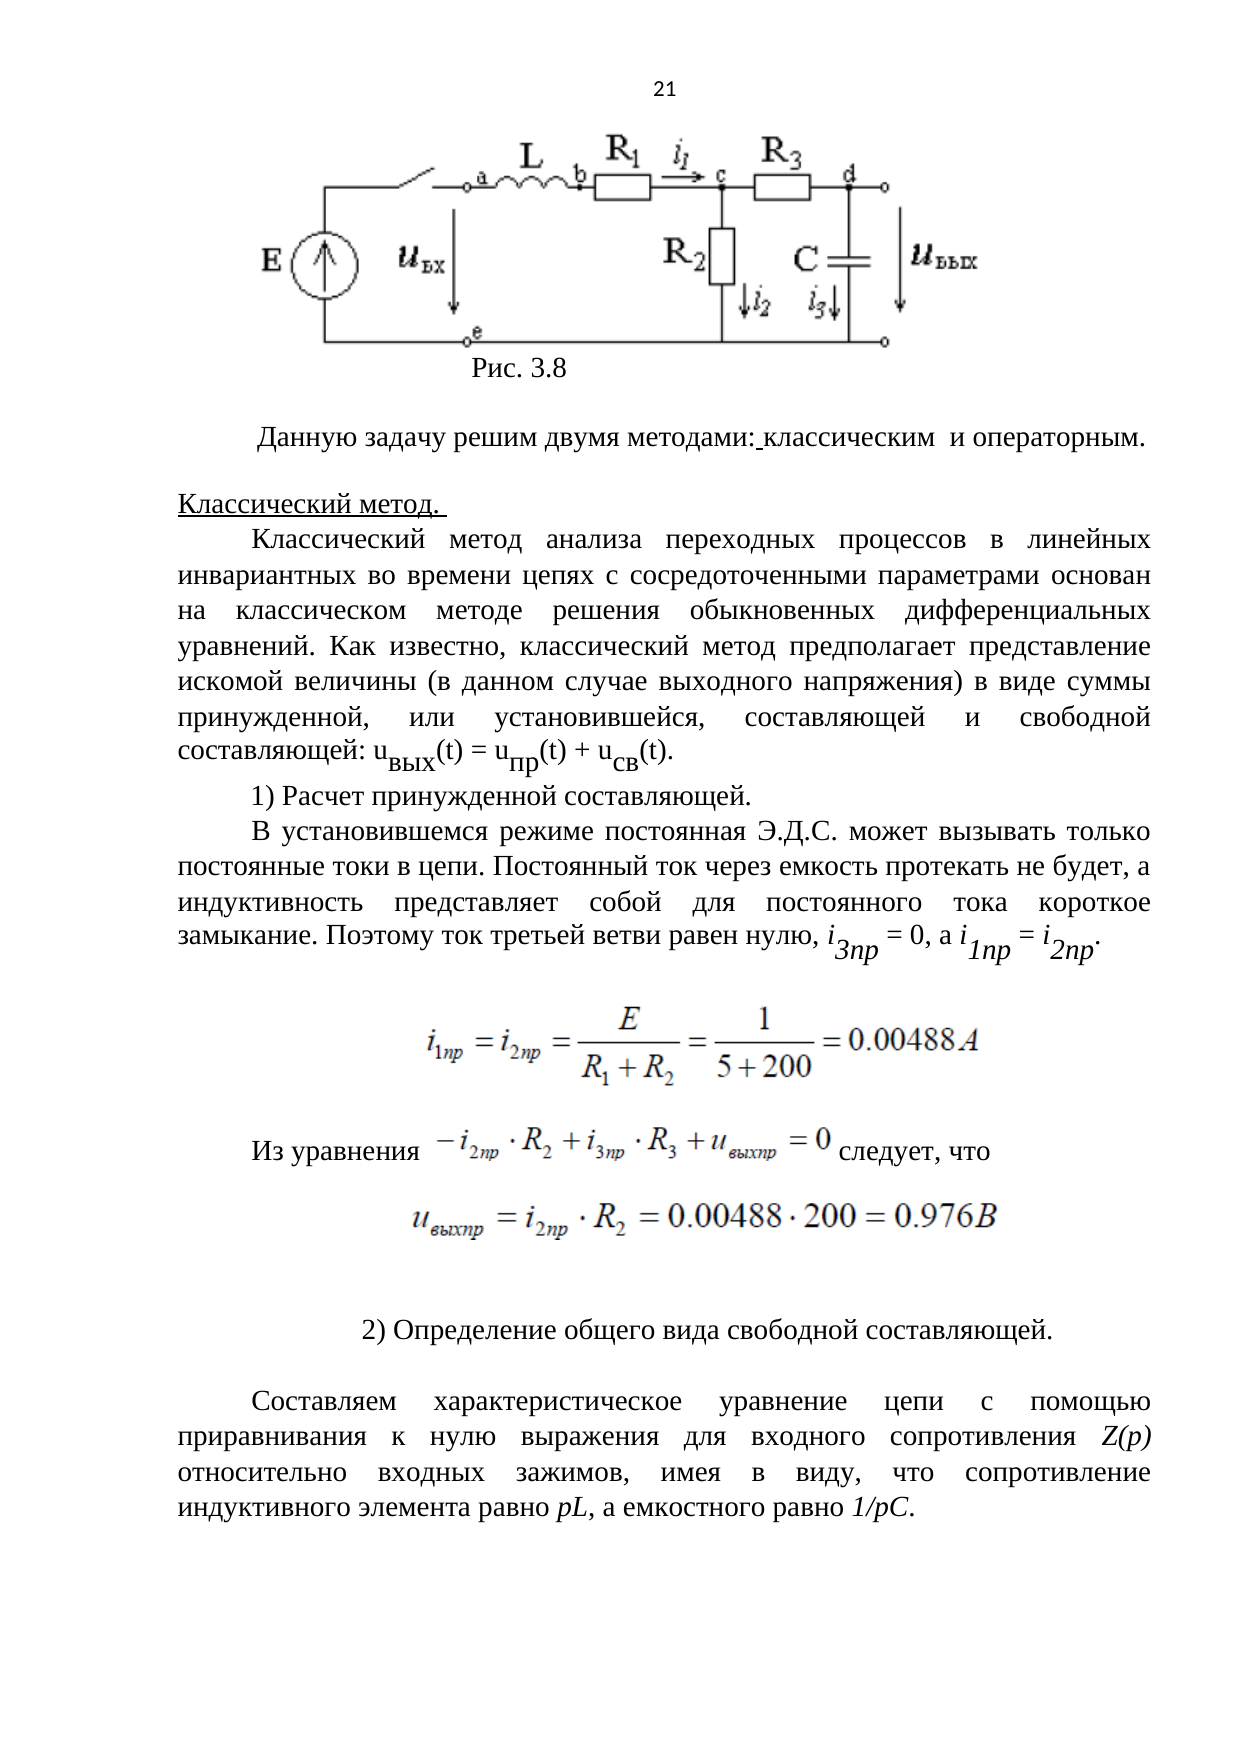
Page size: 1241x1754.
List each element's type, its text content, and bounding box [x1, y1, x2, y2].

picture [401, 1202, 1002, 1240]
text Данную задачу решим двумя методами: классическим и операторным. [177, 417, 1152, 453]
picture [251, 129, 984, 351]
text 1) Расчет принужденной составляющей. [250, 778, 1152, 811]
text Рис. 3.8 [471, 350, 1152, 384]
text 2) Определение общего вида свободной составляющей. [288, 1310, 1152, 1346]
picture [427, 1122, 839, 1161]
picture [421, 1000, 982, 1087]
text Составляем характеристическое уравнение цепи с помощью приравнивания к нулю выражения для входного сопротивления Z(p) относительно входных зажимов, имея в виду, что сопротивление индуктивного элемента равно pL, а емкостного равно 1/pC. [177, 1381, 1152, 1523]
text Классический метод. [177, 486, 1152, 520]
text Классический метод анализа переходных процессов в линейных инвариантных во времени цепях с сосредоточенными параметрами основан на классическом методе решения обыкновенных дифференциальных уравнений. Как известно, классический метод предполагает представление искомой величины (в данном случае выходного напряжения) в виде суммы принужденной, или установившейся, составляющей и свободной составляющей: uвых(t) = uпр(t) + uсв(t). [177, 520, 1152, 778]
text В установившемся режиме постоянная Э.Д.С. может вызывать только постоянные токи в цепи. Постоянный ток через емкость протекать не будет, а индуктивность представляет собой для постоянного тока короткое замыкание. Поэтому ток третьей ветви равен нулю, i3пр = 0, а i1пр = i2пр. [177, 811, 1152, 965]
